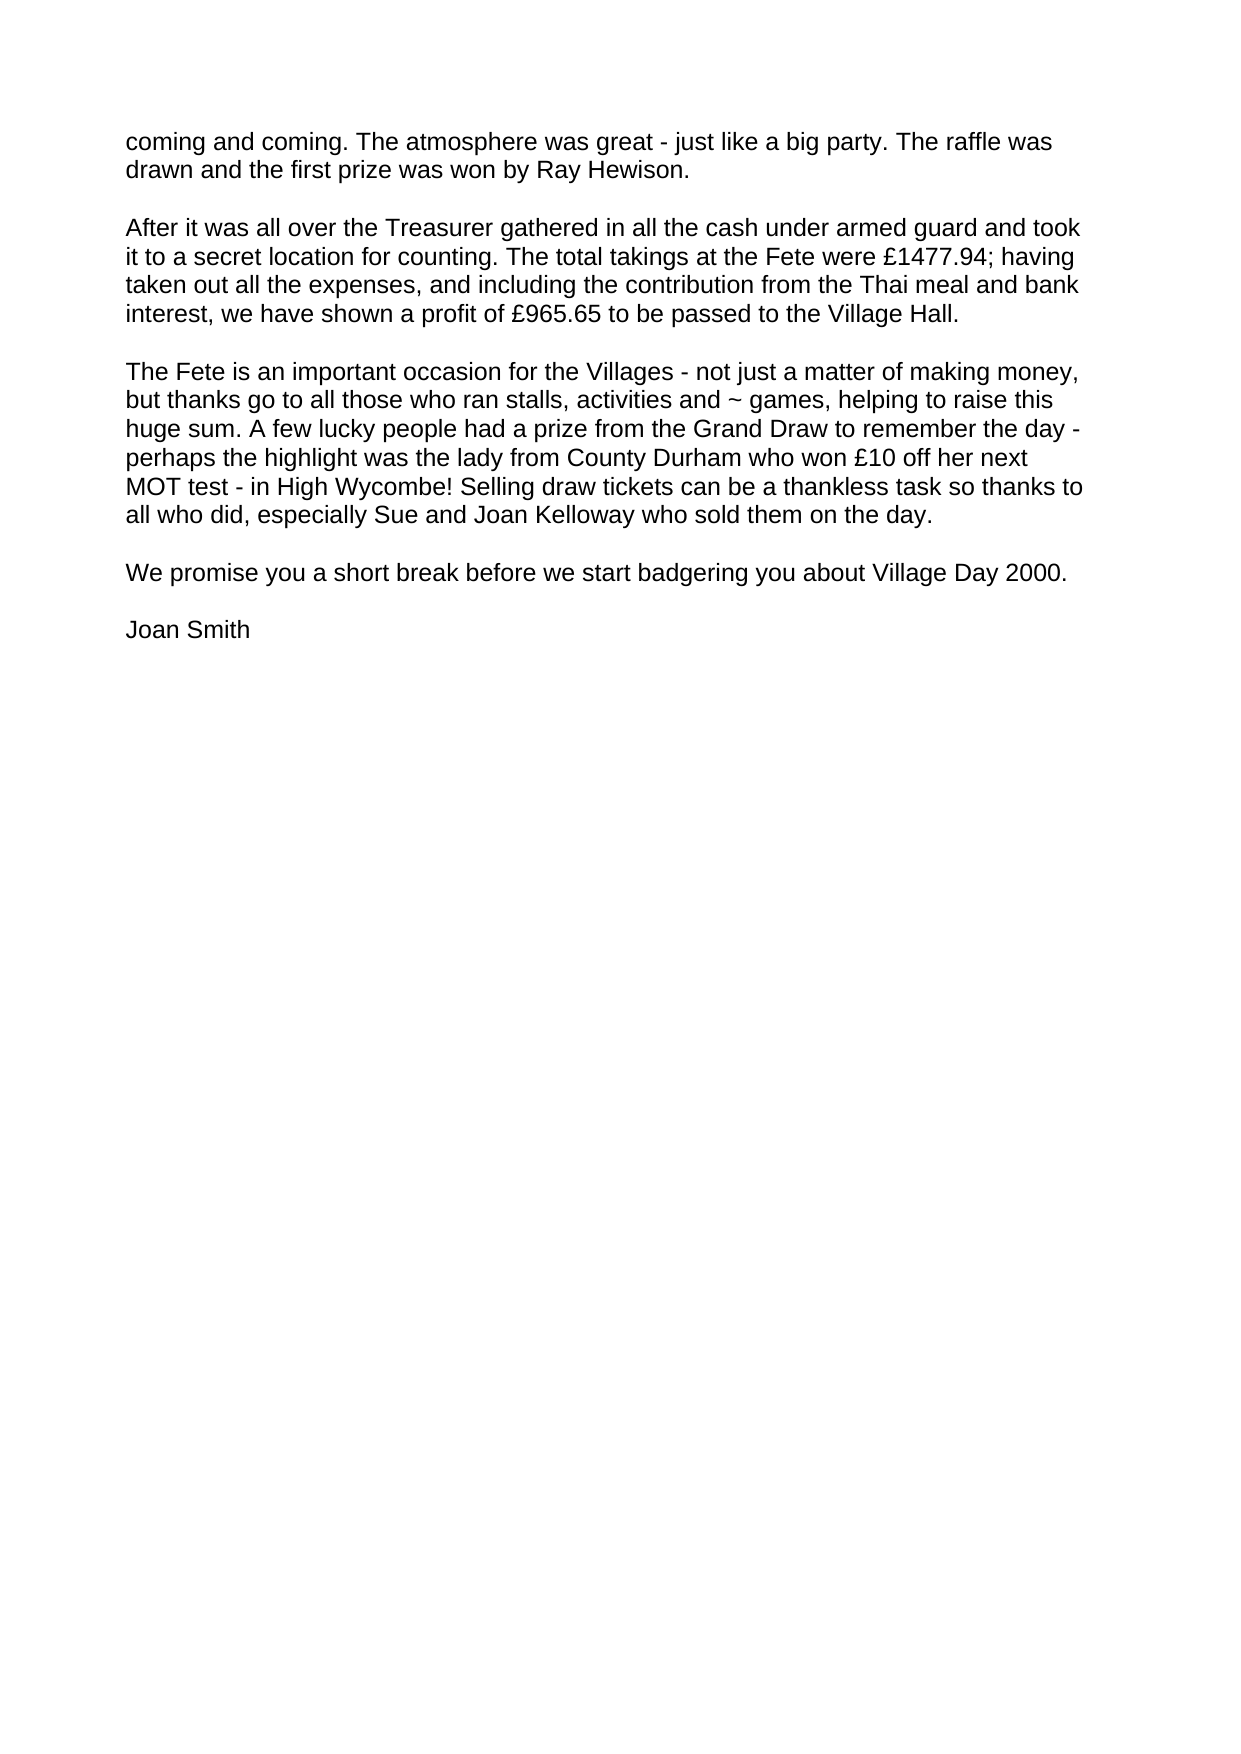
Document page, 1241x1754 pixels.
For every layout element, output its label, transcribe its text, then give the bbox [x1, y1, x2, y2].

text The Fete is an important occasion for the Villages - not just a matter of making money, but thanks go to all those who ran stalls, activities and ~ games, helping to raise this huge sum. A few lucky people had a prize from the Grand Draw to remember the day - perhaps the highlight was the lady from County Durham who won £10 off her next MOT test - in High Wycombe! Selling draw tickets can be a thankless task so thanks to all who did, especially Sue and Joan Kelloway who sold them on the day. [125, 357, 1090, 529]
text We promise you a short break before we start badgering you about Village Day 2000. [125, 558, 1090, 587]
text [125, 127, 1090, 184]
text Joan Smith [125, 615, 1090, 644]
text After it was all over the Treasurer gathered in all the cash under armed guard and took it to a secret location for counting. The total takings at the Fete were £1477.94; having taken out all the expenses, and including the contribution from the Thai meal and bank interest, we have shown a profit of £965.65 to be passed to the Village Hall. [125, 213, 1090, 328]
